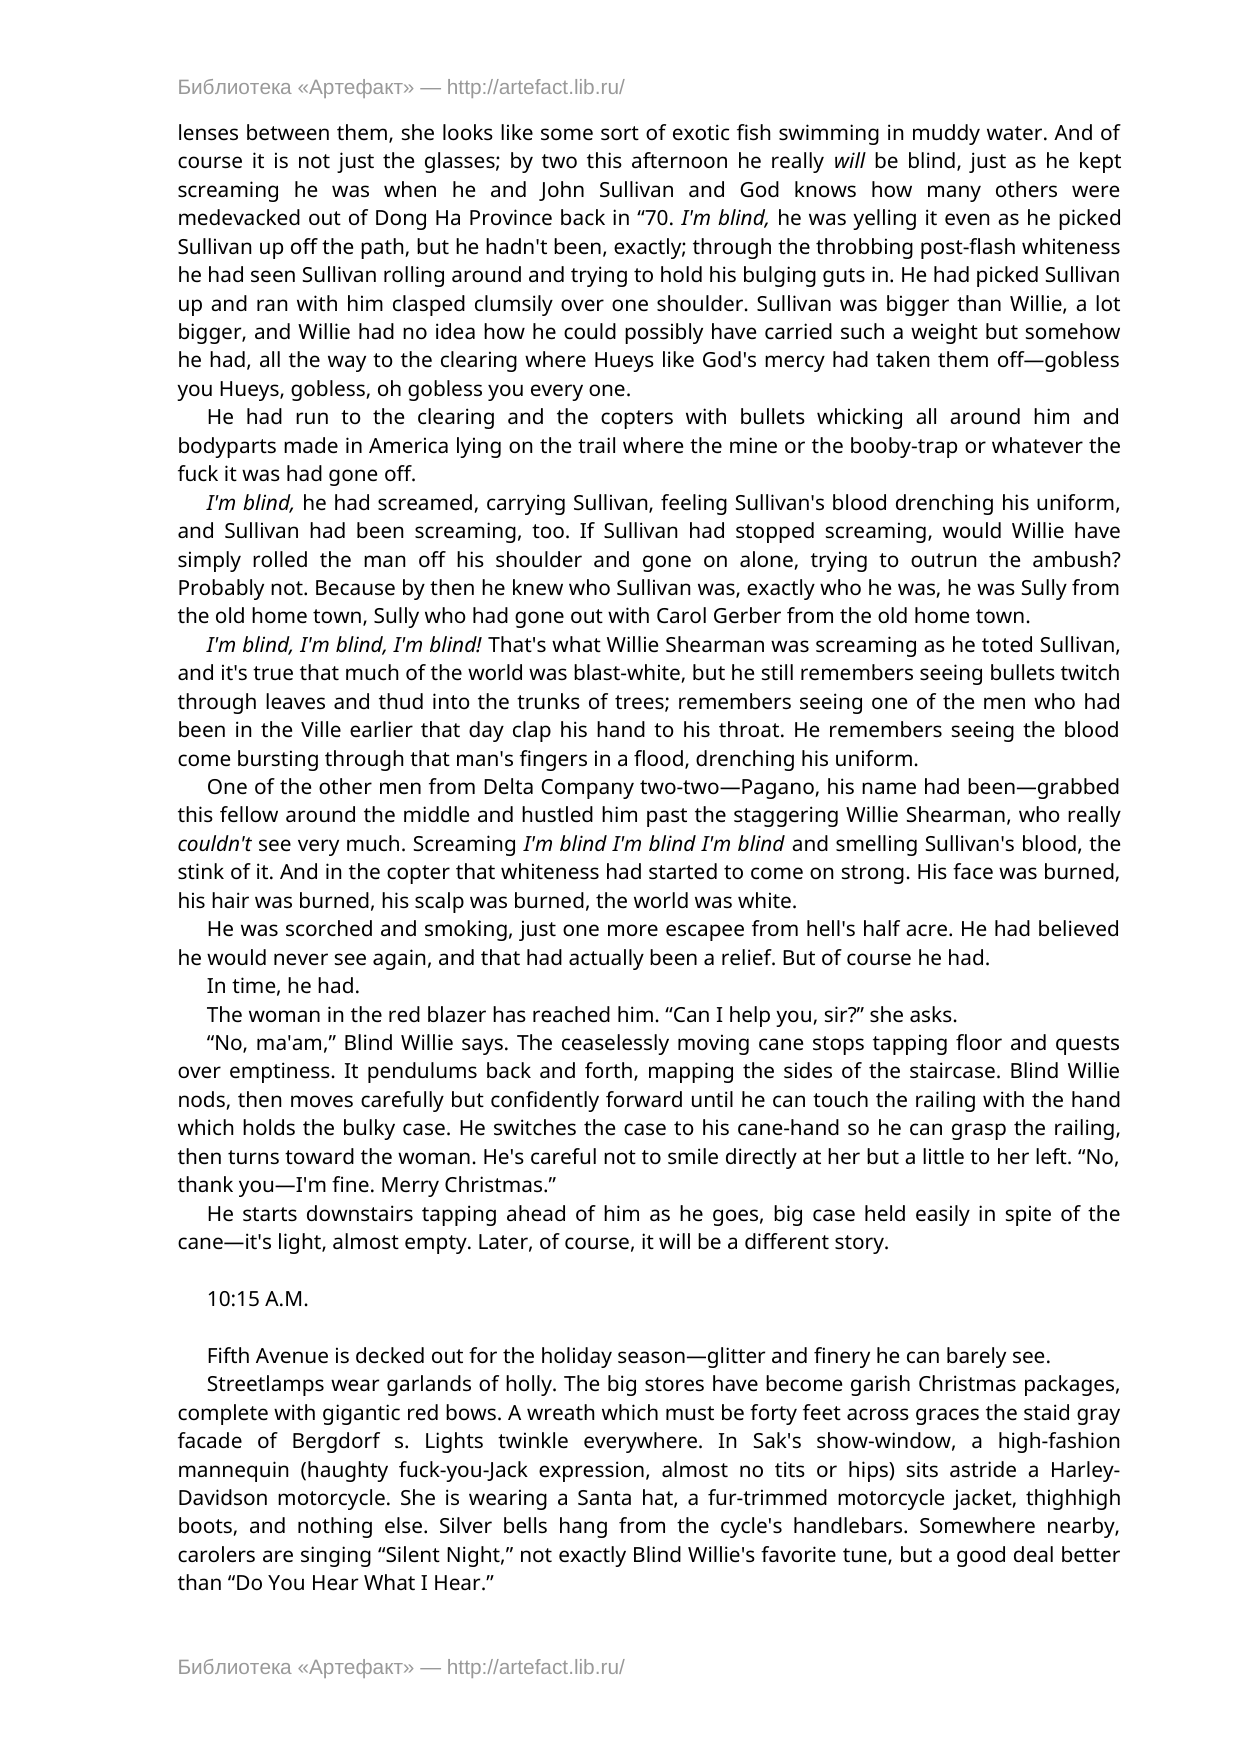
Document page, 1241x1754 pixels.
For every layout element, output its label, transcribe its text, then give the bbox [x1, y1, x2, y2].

text One of the other men from Delta Company two-two—Pagano, his name had been—grabbed this fellow around the middle and hustled him past the staggering Willie Shearman, who really couldn't see very much. Screaming I'm blind I'm blind I'm blind and smelling Sullivan's blood, the stink of it. And in the copter that whiteness had started to come on strong. His face was burned, his hair was burned, his scalp was burned, the world was white. [177, 772, 1122, 914]
text I'm blind, he had screamed, carrying Sullivan, feeling Sullivan's blood drenching his uniform, and Sullivan had been screaming, too. If Sullivan had stopped screaming, would Willie have simply rolled the man off his shoulder and gone on alone, trying to outrun the ambush? Probably not. Because by then he knew who Sullivan was, exactly who he was, he was Sully from the old home town, Sully who had gone out with Carol Gerber from the old home town. [177, 488, 1122, 630]
text 10:15 A.M. [177, 1284, 1122, 1312]
text Fifth Avenue is decked out for the holiday season—glitter and finery he can barely see. [177, 1341, 1122, 1369]
text The woman in the red blazer has reached him. “Can I help you, sir?” she asks. [177, 1000, 1122, 1028]
text He had run to the clearing and the copters with bullets whicking all around him and bodyparts made in America lying on the trail where the mine or the booby-trap or whatever the fuck it was had gone off. [177, 402, 1122, 488]
text He was scorched and smoking, just one more escapee from hell's half acre. He had believed he would never see again, and that had actually been a relief. But of course he had. [177, 914, 1122, 971]
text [177, 118, 1122, 402]
text “No, ma'am,” Blind Willie says. The ceaselessly moving cane stops tapping floor and quests over emptiness. It pendulums back and forth, mapping the sides of the staircase. Blind Willie nods, then moves carefully but confidently forward until he can touch the railing with the hand which holds the bulky case. He switches the case to his cane-hand so he can grasp the railing, then turns toward the woman. He's careful not to smile directly at her but a little to her left. “No, thank you—I'm fine. Merry Christmas.” [177, 1028, 1122, 1199]
text In time, he had. [177, 971, 1122, 1000]
text Streetlamps wear garlands of holly. The big stores have become garish Christmas packages, complete with gigantic red bows. A wreath which must be forty feet across graces the staid gray facade of Bergdorf s. Lights twinkle everywhere. In Sak's show-window, a high-fashion mannequin (haughty fuck-you-Jack expression, almost no tits or hips) sits astride a Harley- Davidson motorcycle. She is wearing a Santa hat, a fur-trimmed motorcycle jacket, thighhigh boots, and nothing else. Silver bells hang from the cycle's handlebars. Somewhere nearby, carolers are singing “Silent Night,” not exactly Blind Willie's favorite tune, but a good deal better than “Do You Hear What I Hear.” [177, 1369, 1122, 1597]
text He starts downstairs tapping ahead of him as he goes, big case held easily in spite of the cane—it's light, almost empty. Later, of course, it will be a different story. [177, 1199, 1122, 1256]
text I'm blind, I'm blind, I'm blind! That's what Willie Shearman was screaming as he toted Sullivan, and it's true that much of the world was blast-white, but he still remembers seeing bullets twitch through leaves and thud into the trunks of trees; remembers seeing one of the men who had been in the Ville earlier that day clap his hand to his throat. He remembers seeing the blood come bursting through that man's fingers in a flood, drenching his uniform. [177, 630, 1122, 772]
